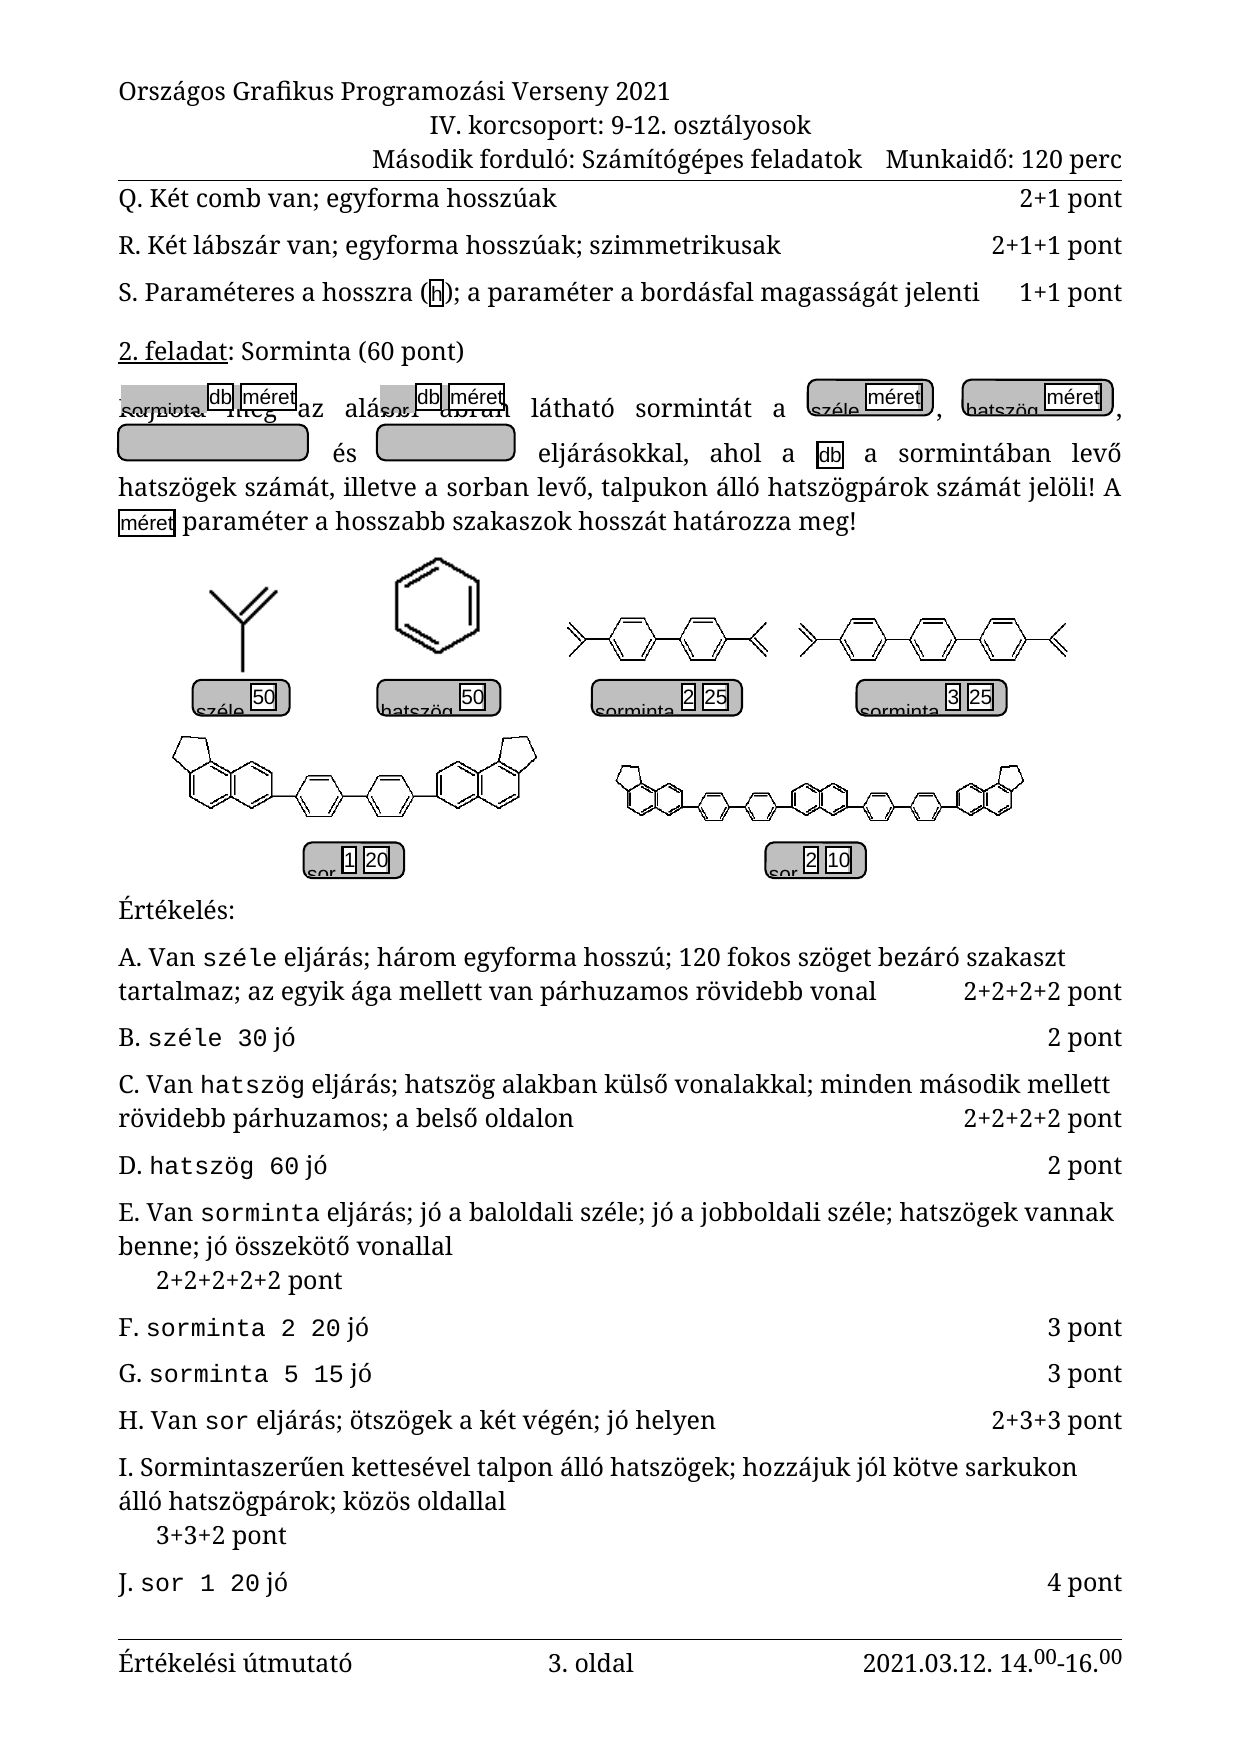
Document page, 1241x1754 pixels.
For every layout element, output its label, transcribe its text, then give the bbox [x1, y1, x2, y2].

table_cell [327, 674, 552, 730]
text A. Van széle eljárás; három egyforma hosszú; 120 fokos szöget bezáró szakaszt tartalmaz; az egyik ága mellett van párhuzamos rövidebb vonal 2+2+2+2 pont [118, 939, 1122, 1008]
table_cell [158, 730, 552, 836]
table_cell [158, 836, 552, 893]
text B. széle 30 jó 2 pont [118, 1020, 1122, 1054]
table_cell [553, 836, 1082, 893]
picture [386, 550, 494, 662]
text I. Sormintaszerűen kettesével talpon álló hatszögek; hozzájuk jól kötve sarkukon álló hatszögpárok; közös oldallal 3+3+2 pont [118, 1450, 1122, 1552]
picture [795, 617, 1071, 662]
table_header [327, 550, 552, 674]
table_header [784, 550, 1082, 674]
table_header [553, 550, 784, 674]
text Rajzold meg az alábbi ábrán látható sormintát a , , és eljárásokkal, ahol a db a sormintában levő hatszögek számát, illetve a sorban levő, talpukon álló hatszögpárok számát jelöli! A méret paraméter a hosszabb szakaszok hosszát határozza meg! [118, 380, 1122, 538]
table_cell [784, 674, 1082, 730]
picture [610, 761, 1025, 824]
text Értékelés: [118, 893, 1122, 927]
text H. Van sor eljárás; ötszögek a két végén; jó helyen 2+3+3 pont [118, 1403, 1122, 1437]
text J. sor 1 20 jó 4 pont [118, 1564, 1122, 1599]
table_cell [158, 674, 327, 730]
text 2. feladat: Sorminta (60 pont) [118, 333, 1122, 367]
table_cell [553, 730, 1082, 836]
text D. hatszög 60 jó 2 pont [118, 1148, 1122, 1182]
text G. sorminta 5 15 jó 3 pont [118, 1356, 1122, 1390]
picture [563, 614, 774, 662]
text E. Van sorminta eljárás; jó a baloldali széle; jó a jobboldali széle; hatszögek vannak benne; jó összekötő vonallal 2+2+2+2+2 pont [118, 1194, 1122, 1297]
text F. sorminta 2 20 jó 3 pont [118, 1309, 1122, 1344]
text R. Két lábszár van; egyforma hosszúak; szimmetrikusak 2+1+1 pont [118, 228, 1122, 262]
text C. Van hatszög eljárás; hatszög alakban külső vonalakkal; minden második mellett rövidebb párhuzamos; a belső oldalon 2+2+2+2 pont [118, 1067, 1122, 1135]
table_header [158, 550, 327, 674]
text S. Paraméteres a hosszra (h); a paraméter a bordásfal magasságát jelenti 1+1 pont [118, 274, 1122, 308]
picture [169, 730, 542, 824]
table_cell [553, 674, 784, 730]
picture [205, 581, 281, 674]
text Q. Két comb van; egyforma hosszúak 2+1 pont [118, 181, 1122, 215]
